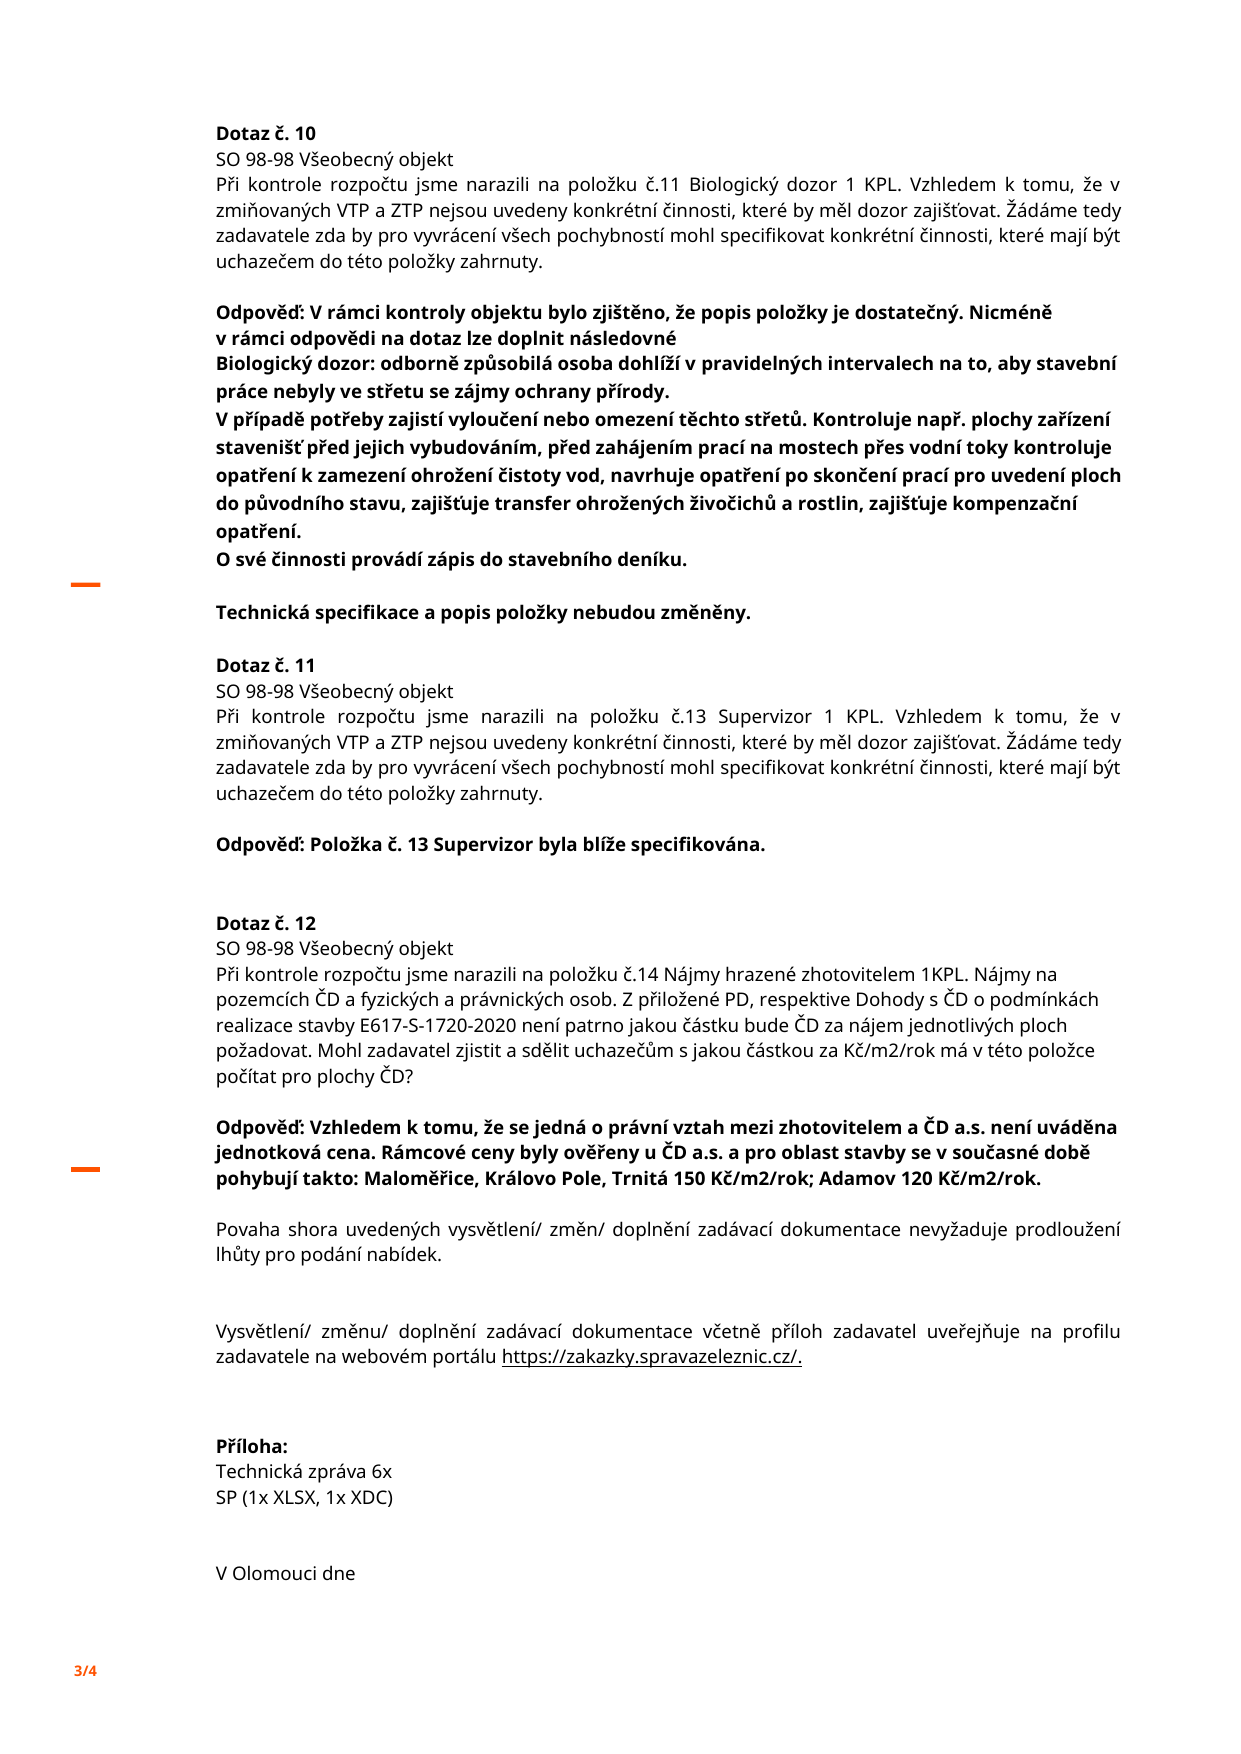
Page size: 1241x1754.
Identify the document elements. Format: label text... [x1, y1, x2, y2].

text Technická zpráva 6x [216, 1458, 1122, 1484]
text SP (1x XLSX, 1x XDC) [216, 1484, 1122, 1509]
text Povaha shora uvedených vysvětlení/ změn/ doplnění zadávací dokumentace nevyžaduje prodloužení lhůty pro podání nabídek. [216, 1216, 1122, 1267]
text Při kontrole rozpočtu jsme narazili na položku č.13 Supervizor 1 KPL. Vzhledem k tomu, že v zmiňovaných VTP a ZTP nejsou uvedeny konkrétní činnosti, které by měl dozor zajišťovat. Žádáme tedy zadavatele zda by pro vyvrácení všech pochybností mohl specifikovat konkrétní činnosti, které mají být uchazečem do této položky zahrnuty. [216, 703, 1122, 806]
text O své činnosti provádí zápis do stavebního deníku. [216, 546, 1122, 572]
text SO 98-98 Všeobecný objekt [216, 146, 1122, 172]
text Technická specifikace a popis položky nebudou změněny. [216, 599, 1122, 625]
text Dotaz č. 12 [216, 910, 1122, 936]
text Dotaz č. 10 [216, 121, 1122, 146]
text Při kontrole rozpočtu jsme narazili na položku č.14 Nájmy hrazené zhotovitelem 1KPL. Nájmy na pozemcích ČD a fyzických a právnických osob. Z přiložené PD, respektive Dohody s ČD o podmínkách realizace stavby E617-S-1720-2020 není patrno jakou částku bude ČD za nájem jednotlivých ploch požadovat. Mohl zadavatel zjistit a sdělit uchazečům s jakou částkou za Kč/m2/rok má v této položce počítat pro plochy ČD? [216, 961, 1122, 1089]
text Příloha: [216, 1433, 1122, 1458]
text Vysvětlení/ změnu/ doplnění zadávací dokumentace včetně příloh zadavatel uveřejňuje na profilu zadavatele na webovém portálu https://zakazky.spravazeleznic.cz/. [216, 1318, 1122, 1369]
text V Olomouci dne [216, 1561, 1122, 1586]
text SO 98-98 Všeobecný objekt [216, 678, 1122, 703]
text Biologický dozor: odborně způsobilá osoba dohlíží v pravidelných intervalech na to, aby stavební práce nebyly ve střetu se zájmy ochrany přírody. [216, 350, 1122, 404]
text Odpověď: Položka č. 13 Supervizor byla blíže specifikována. [216, 831, 1122, 857]
text Odpověď: V rámci kontroly objektu bylo zjištěno, že popis položky je dostatečný. Nicméně v rámci odpovědi na dotaz lze doplnit následovné [216, 299, 1122, 350]
text Při kontrole rozpočtu jsme narazili na položku č.11 Biologický dozor 1 KPL. Vzhledem k tomu, že v zmiňovaných VTP a ZTP nejsou uvedeny konkrétní činnosti, které by měl dozor zajišťovat. Žádáme tedy zadavatele zda by pro vyvrácení všech pochybností mohl specifikovat konkrétní činnosti, které mají být uchazečem do této položky zahrnuty. [216, 172, 1122, 274]
text Odpověď: Vzhledem k tomu, že se jedná o právní vztah mezi zhotovitelem a ČD a.s. není uváděna jednotková cena. Rámcové ceny byly ověřeny u ČD a.s. a pro oblast stavby se v současné době pohybují takto: Maloměřice, Královo Pole, Trnitá 150 Kč/m2/rok; Adamov 120 Kč/m2/rok. [216, 1114, 1122, 1191]
text SO 98-98 Všeobecný objekt [216, 936, 1122, 961]
text V případě potřeby zajistí vyloučení nebo omezení těchto střetů. Kontroluje např. plochy zařízení stavenišť před jejich vybudováním, před zahájením prací na mostech přes vodní toky kontroluje opatření k zamezení ohrožení čistoty vod, navrhuje opatření po skončení prací pro uvedení ploch do původního stavu, zajišťuje transfer ohrožených živočichů a rostlin, zajišťuje kompenzační opatření. [216, 406, 1122, 544]
text Dotaz č. 11 [216, 652, 1122, 678]
